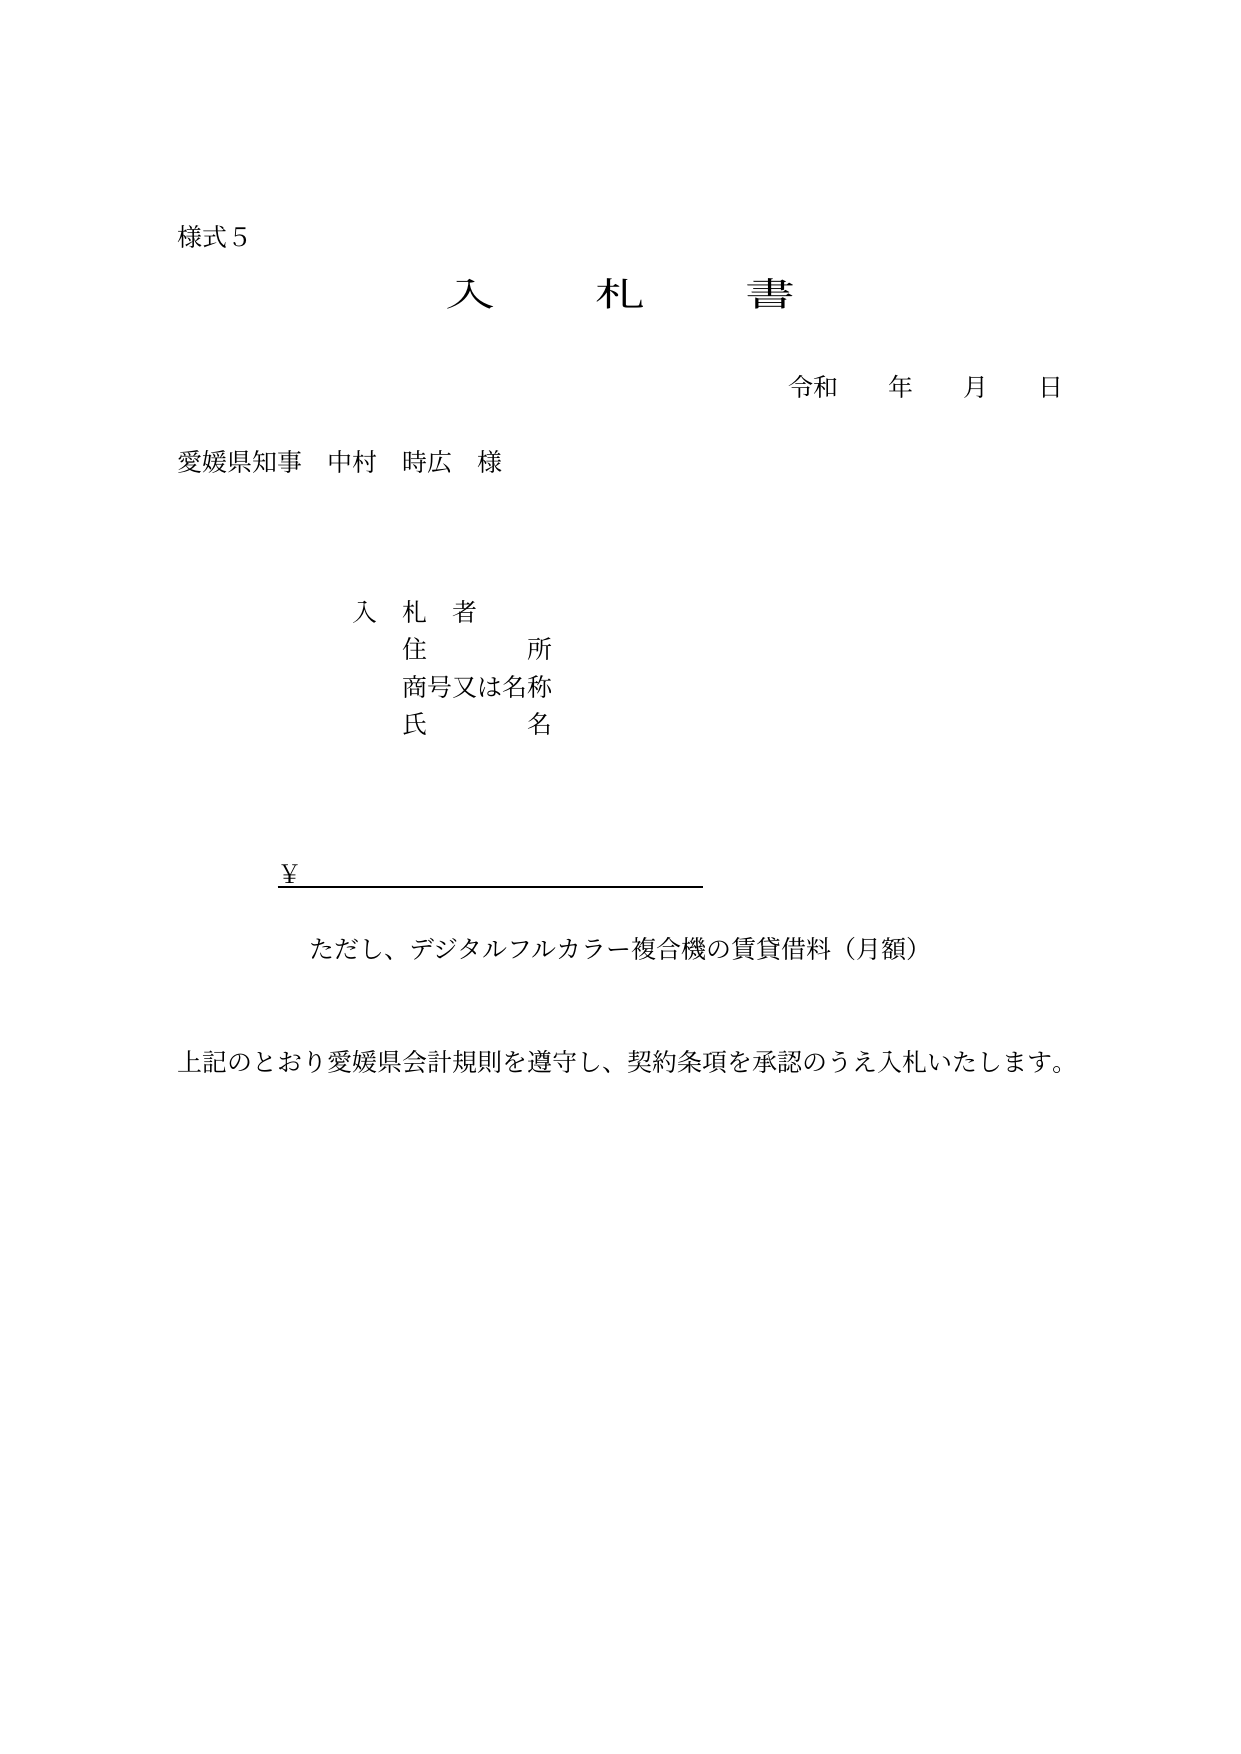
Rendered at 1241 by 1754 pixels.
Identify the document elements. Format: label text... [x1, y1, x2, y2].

text 入 札 書 [177, 254, 1063, 329]
text 令和 年 月 日 [177, 367, 1063, 404]
text 住 所 [177, 629, 1063, 667]
text 商号又は名称 [177, 667, 1063, 704]
text 入 札 者 [177, 592, 1063, 629]
text 様式５ [177, 217, 1063, 254]
text 上記のとおり愛媛県会計規則を遵守し、契約条項を承認のうえ入札いたします。 [177, 1042, 1063, 1079]
text ただし、デジタルフルカラー複合機の賃貸借料（月額） [177, 929, 1063, 967]
text 氏 名 [177, 704, 1063, 742]
text 愛媛県知事 中村 時広 様 [177, 442, 1063, 479]
text ￥ [177, 854, 1063, 892]
